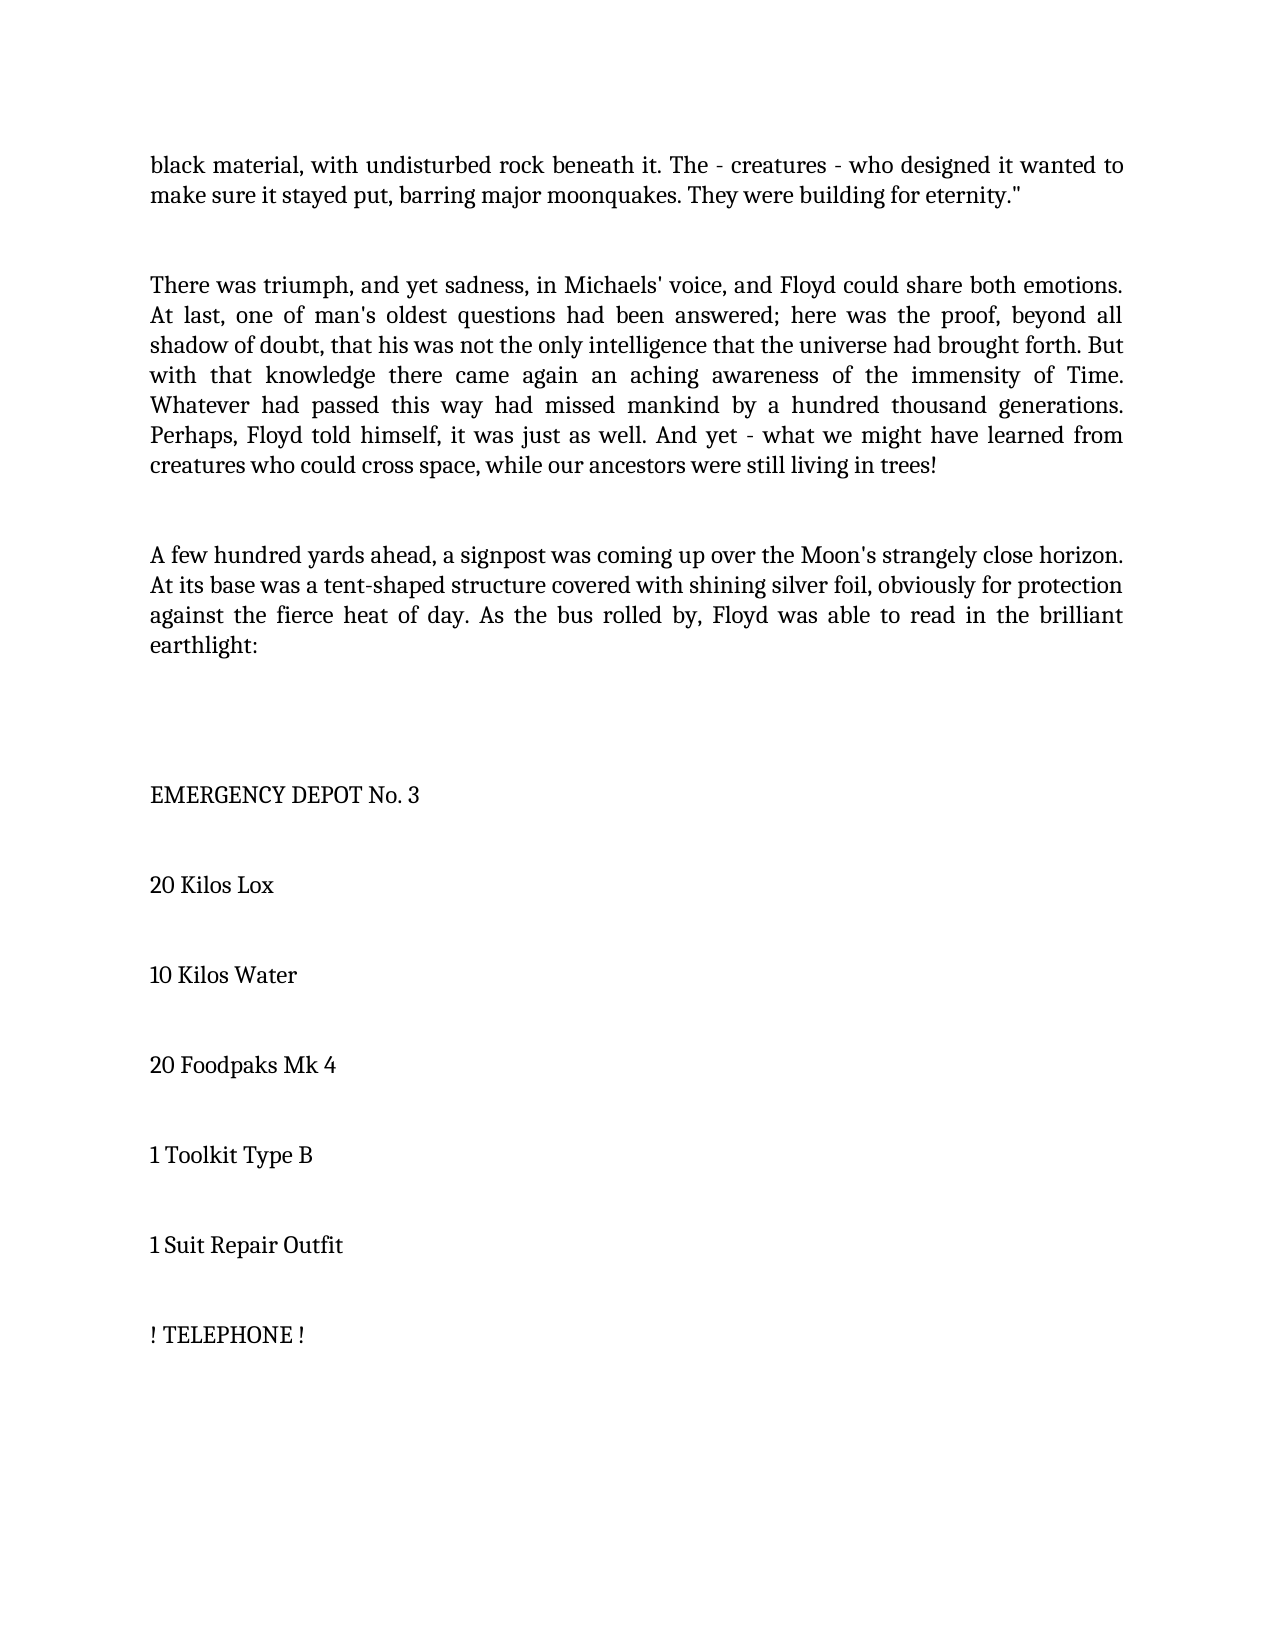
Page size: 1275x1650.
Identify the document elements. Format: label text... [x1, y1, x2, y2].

text There was triumph, and yet sadness, in Michaels' voice, and Floyd could share both emotions. At last, one of man's oldest questions had been answered; here was the proof, beyond all shadow of doubt, that his was not the only intelligence that the universe had brought forth. But with that knowledge there came again an aching awareness of the immensity of Time. Whatever had passed this way had missed mankind by a hundred thousand generations. Perhaps, Floyd told himself, it was just as well. And yet - what we might have learned from creatures who could cross space, while our ancestors were still living in trees! [150, 270, 1125, 480]
text 20 Kilos Lox [150, 870, 1125, 900]
text 20 Foodpaks Mk 4 [150, 1050, 1125, 1080]
text 1 Suit Repair Outfit [150, 1230, 1125, 1260]
text 1 Toolkit Type B [150, 1140, 1125, 1170]
text black material, with undisturbed rock beneath it. The - creatures - who designed it wanted to make sure it stayed put, barring major moonquakes. They were building for eternity." [150, 150, 1125, 210]
text ! TELEPHONE ! [150, 1320, 1125, 1350]
text A few hundred yards ahead, a signpost was coming up over the Moon's strangely close horizon. At its base was a tent-shaped structure covered with shining silver foil, obviously for protection against the fierce heat of day. As the bus rolled by, Floyd was able to read in the brilliant earthlight: [150, 540, 1125, 660]
text 10 Kilos Water [150, 960, 1125, 990]
text EMERGENCY DEPOT No. 3 [150, 780, 1125, 810]
